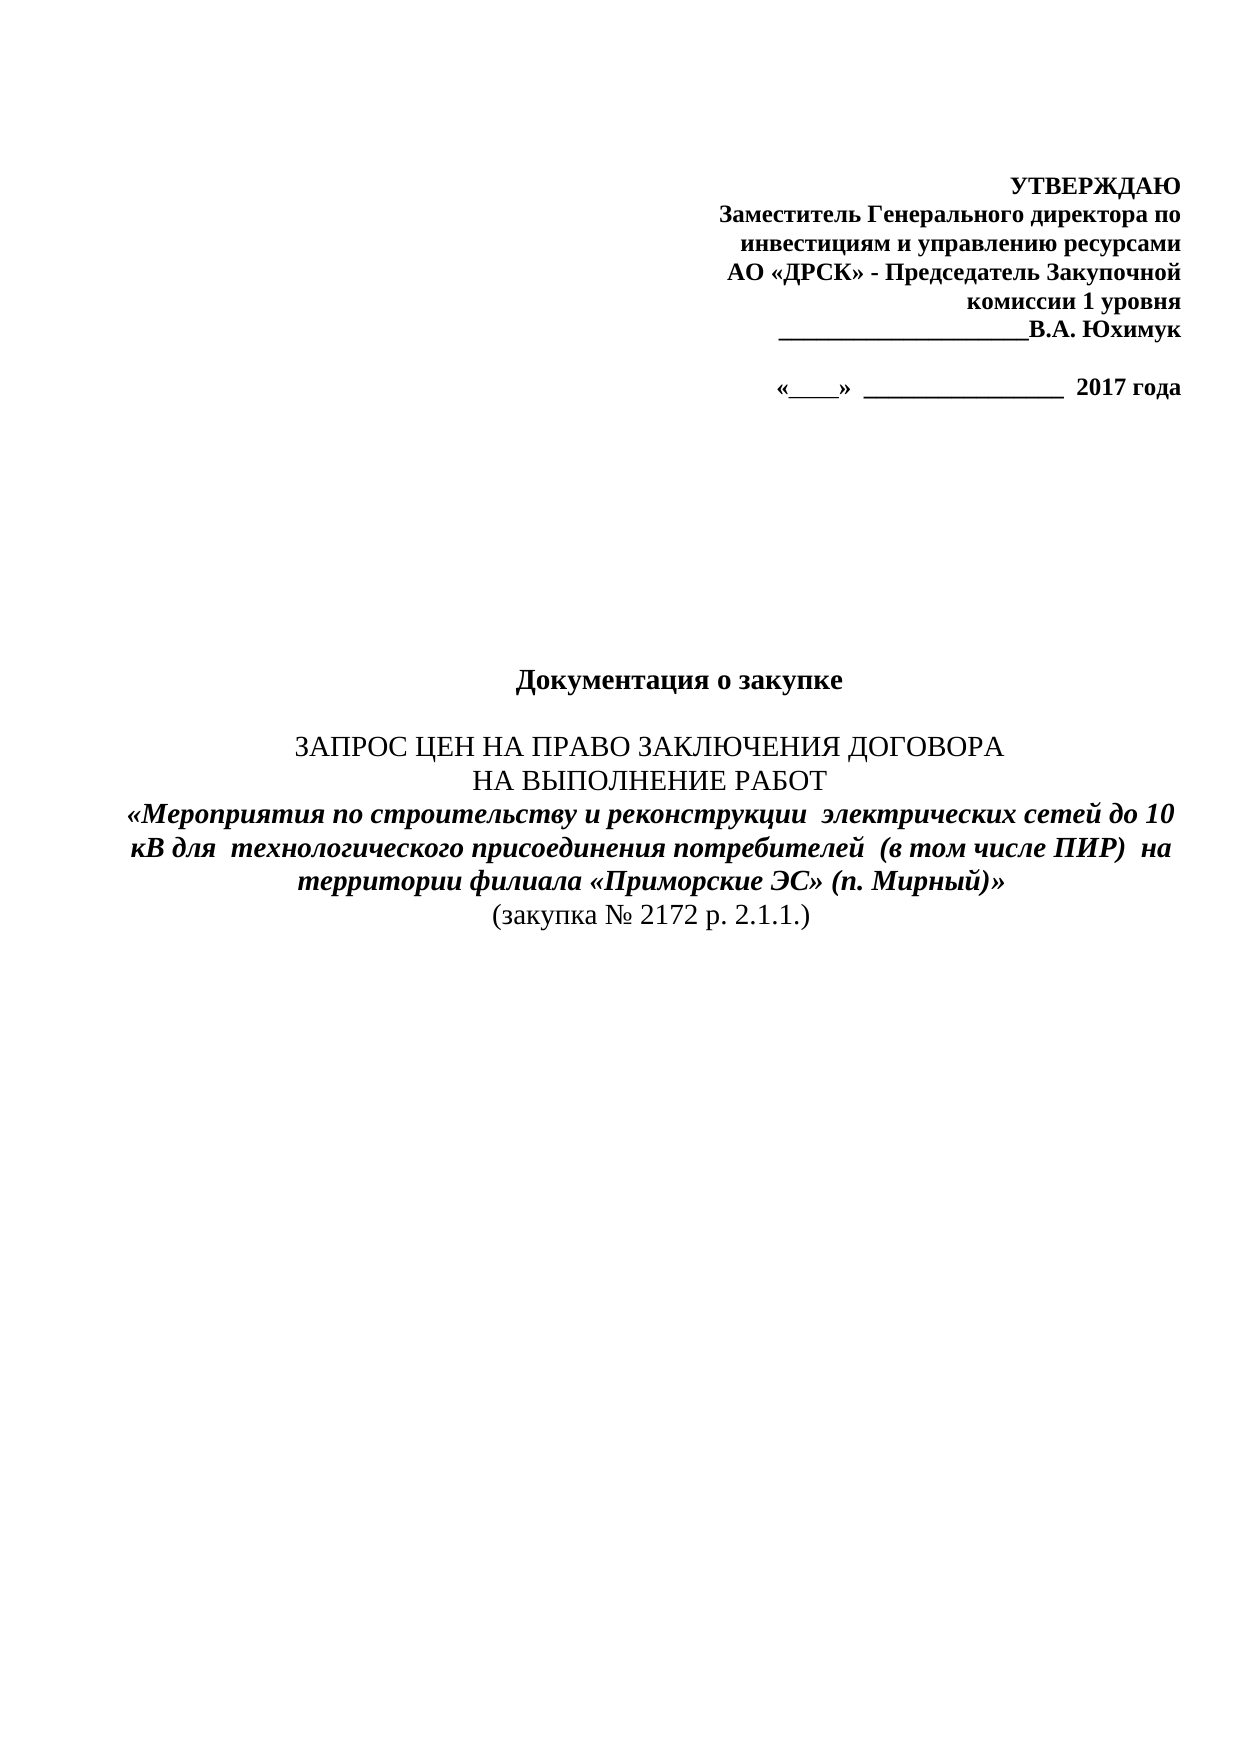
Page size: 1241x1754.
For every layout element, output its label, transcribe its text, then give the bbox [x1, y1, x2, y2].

text Документация о закупке [118, 662, 1181, 696]
text УТВЕРЖДАЮ [743, 171, 1181, 199]
text НА ВЫПОЛНЕНИЕ РАБОТ [118, 763, 1181, 796]
text Заместитель Генерального директора по инвестициям и управлению ресурсами [478, 199, 1181, 257]
text «____» ________________ 2017 года [664, 372, 1181, 401]
text ____________________В.А. Юхимук [664, 314, 1181, 343]
text (закупка № 2172 р. 2.1.1.) [121, 897, 1181, 930]
text ЗАПРОС ЦЕН НА ПРАВО ЗАКЛЮЧЕНИЯ ДОГОВОРА [118, 729, 1181, 763]
text «Мероприятия по строительству и реконструкции электрических сетей до 10 кВ для технологического присоединения потребителей (в том числе ПИР) на территории филиала «Приморские ЭС» (п. Мирный)» [121, 796, 1181, 897]
text АО «ДРСК» - Председатель Закупочной комиссии 1 уровня [478, 257, 1181, 314]
